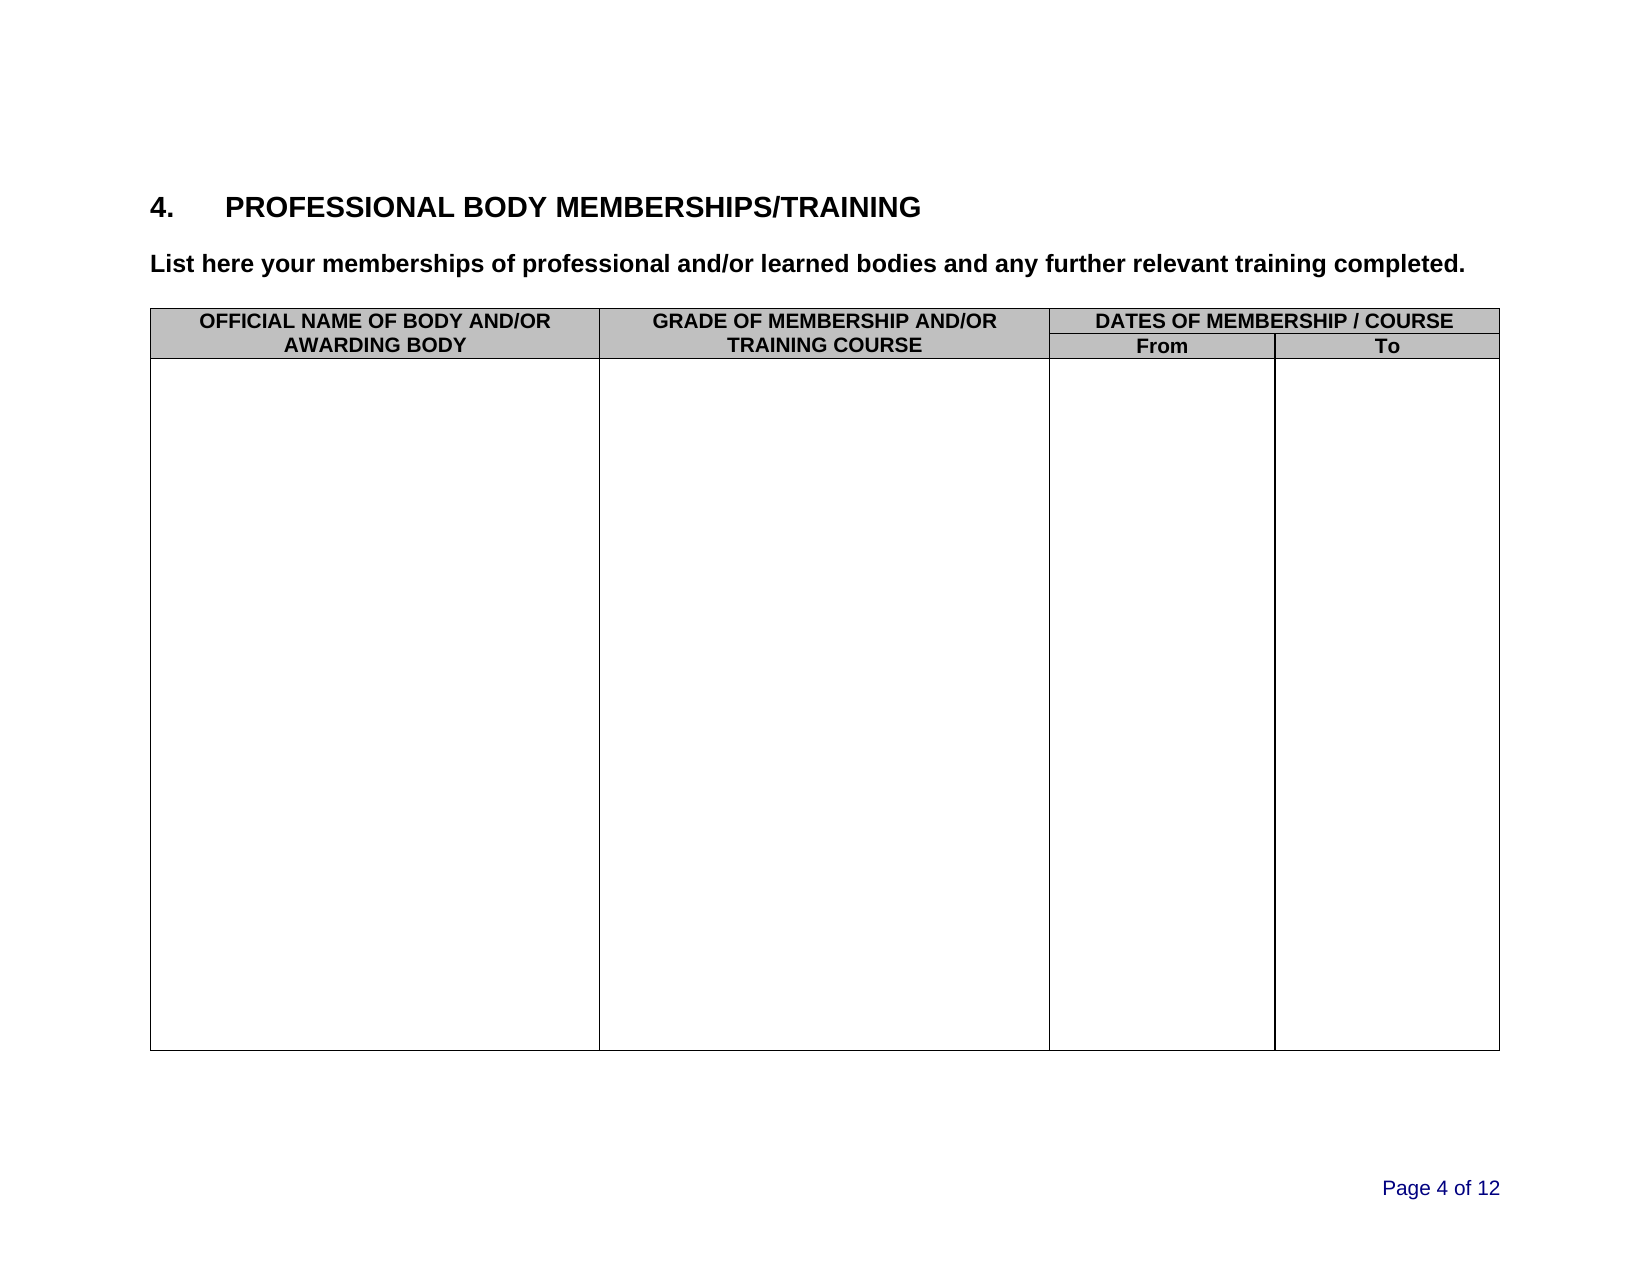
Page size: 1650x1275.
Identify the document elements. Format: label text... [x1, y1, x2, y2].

table_header Grade of membership and/or training course [600, 309, 1049, 358]
table_cell From [1050, 334, 1274, 358]
table_cell [600, 359, 1049, 1050]
table_cell [1050, 359, 1274, 1050]
table_header Official name of body and/or awarding body [151, 309, 599, 358]
table_cell To [1276, 334, 1499, 358]
table_cell [1276, 359, 1499, 1050]
subtitle List here your memberships of professional and/or learned bodies and any further relevant training completed. [150, 249, 1500, 278]
table_header Dates of membership / course [1050, 309, 1499, 333]
subtitle 4. PROFESSIONAL BODY MEMBERSHIPS/TRAINING [150, 191, 1500, 224]
table_cell [151, 359, 599, 1050]
